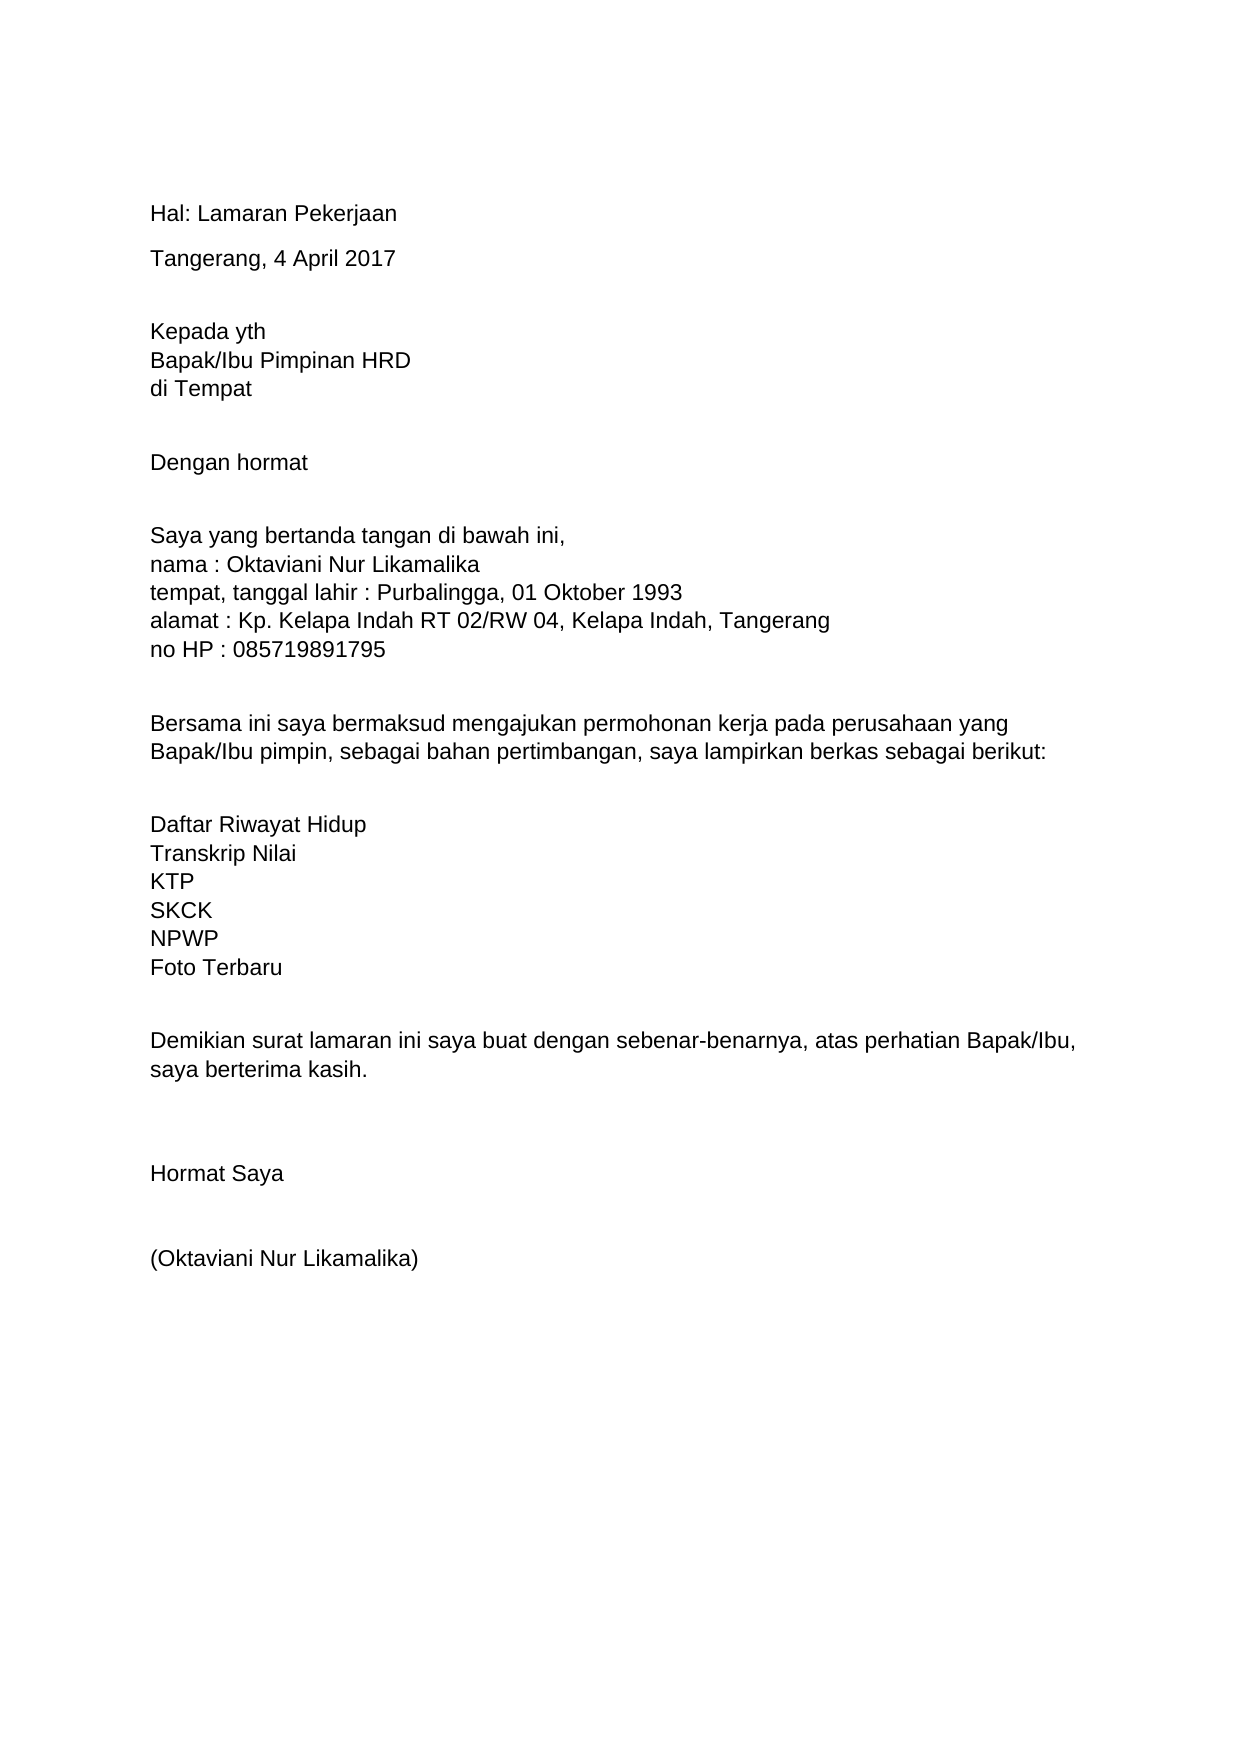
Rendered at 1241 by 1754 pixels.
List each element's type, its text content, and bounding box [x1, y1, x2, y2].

text Hormat Saya (Oktaviani Nur Likamalika) [150, 1131, 1090, 1271]
text Kepada yth Bapak/Ibu Pimpinan HRD di Tempat [150, 290, 1090, 401]
text Saya yang bertanda tangan di bawah ini, nama : Oktaviani Nur Likamalika tempat, tanggal lahir : Purbalingga, 01 Oktober 1993 alamat : Kp. Kelapa Indah RT 02/RW 04, Kelapa Indah, Tangerang no HP : 085719891795 [150, 494, 1090, 662]
text Tangerang, 4 April 2017 [150, 245, 1090, 271]
text Daftar Riwayat Hidup Transkrip Nilai KTP SKCK NPWP Foto Terbaru [150, 783, 1090, 980]
text Hal: Lamaran Pekerjaan [150, 199, 1090, 226]
text Bersama ini saya bermaksud mengajukan permohonan kerja pada perusahaan yang Bapak/Ibu pimpin, sebagai bahan pertimbangan, saya lampirkan berkas sebagai berikut: [150, 681, 1090, 764]
text Demikian surat lamaran ini saya buat dengan sebenar-benarnya, atas perhatian Bapak/Ibu, saya berterima kasih. [150, 999, 1090, 1112]
text Dengan hormat [150, 420, 1090, 475]
